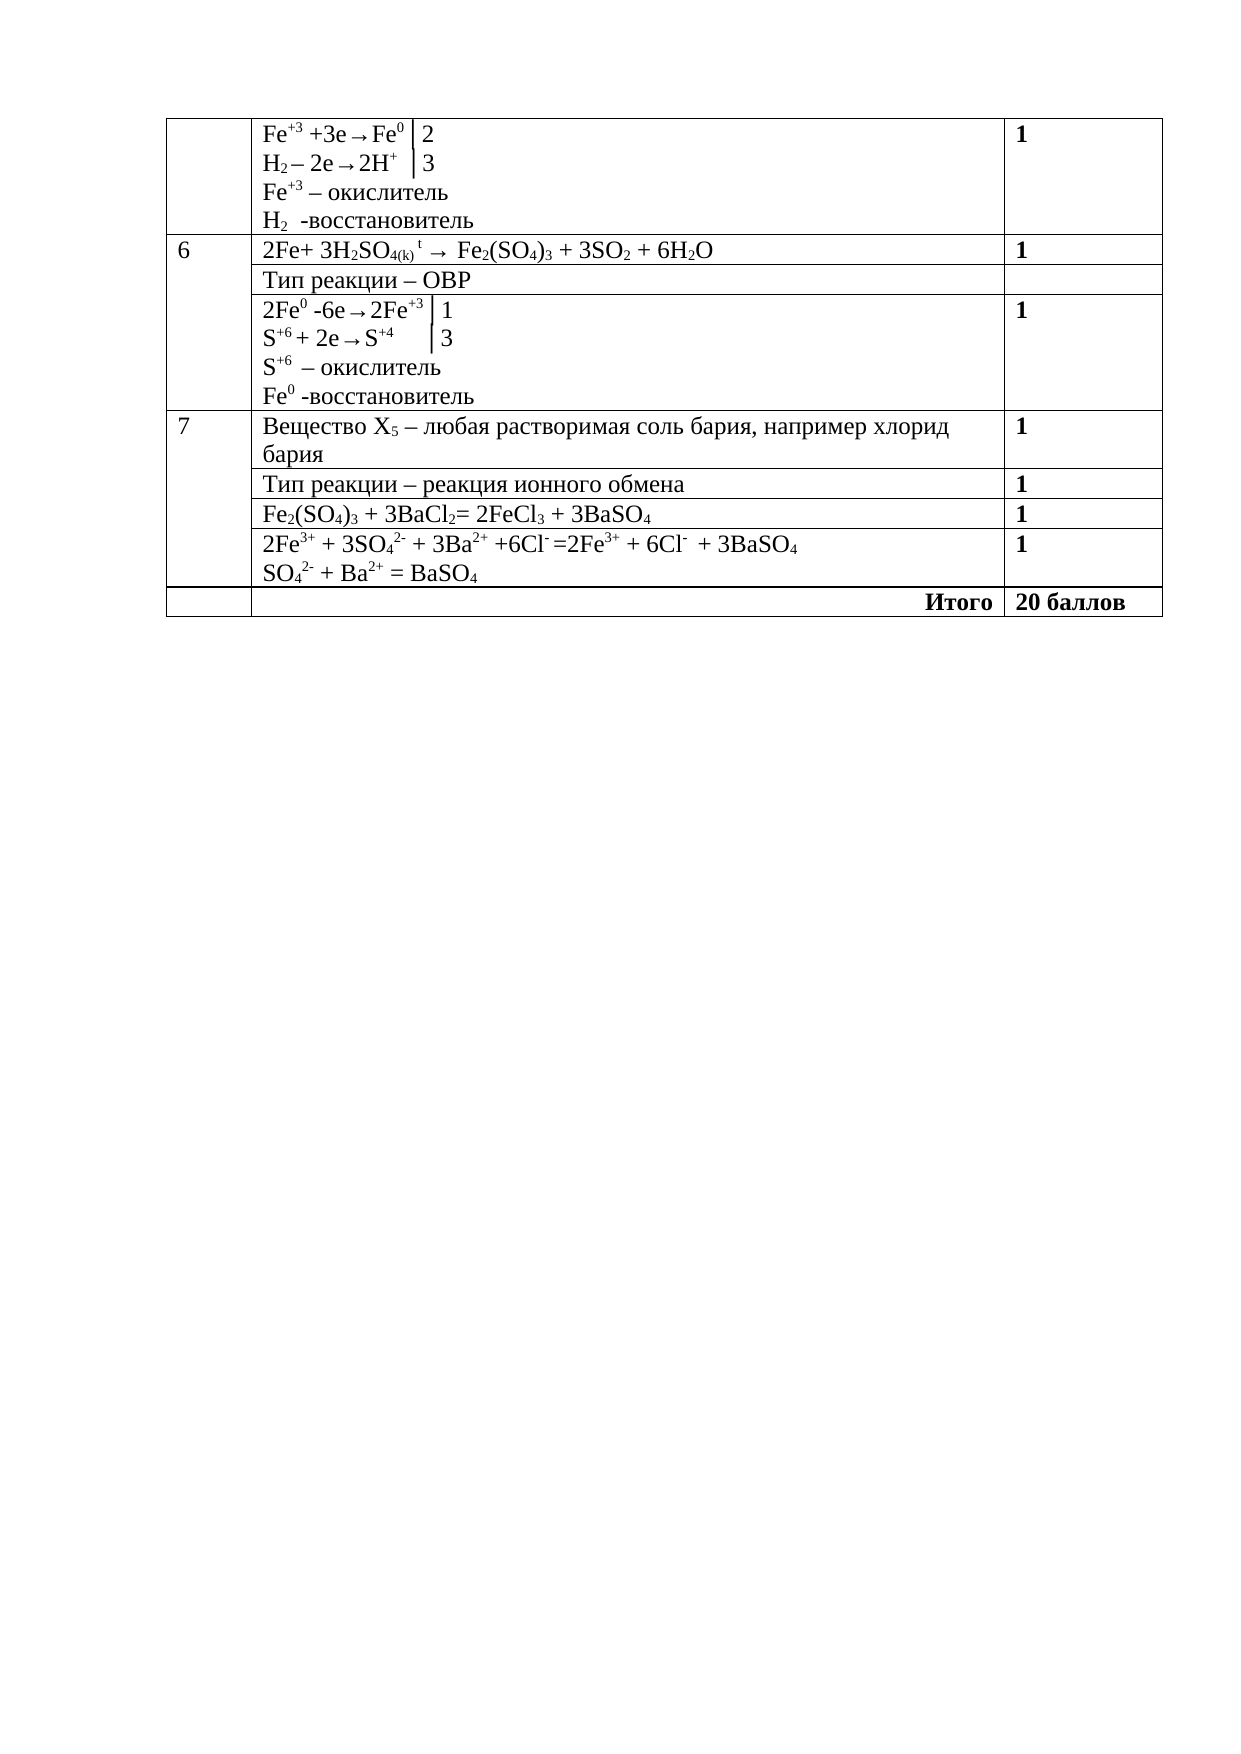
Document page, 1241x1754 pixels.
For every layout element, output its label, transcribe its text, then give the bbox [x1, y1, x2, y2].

table_cell 7 [167, 411, 251, 586]
table_cell Вещество Х5 – любая растворимая соль бария, например хлорид бария [252, 411, 1004, 468]
table_cell 2Fe+ 3H2SO4(k) t → Fe2(SO4)3 + 3SO2 + 6H2O [252, 235, 1004, 264]
table_cell 1 [1005, 529, 1162, 586]
table_cell [1005, 265, 1162, 294]
table_cell Итого [252, 588, 1004, 616]
table_cell 6 [167, 235, 251, 410]
table_cell 1 [1005, 499, 1162, 528]
table_cell 2Fe0 -6e→2Fe+3│1 S+6 + 2e→S+4 │3 S+6 – окислитель Fe0 -восстановитель [252, 295, 1004, 410]
table_cell 20 баллов [1005, 588, 1162, 616]
table_cell Тип реакции – реакция ионного обмена [252, 469, 1004, 498]
table_cell Fe2(SO4)3 + 3ВаСl2= 2FeCl3 + 3BaSO4 [252, 499, 1004, 528]
table_cell 1 [1005, 295, 1162, 410]
table_cell 1 [1005, 469, 1162, 498]
table_cell 1 [1005, 235, 1162, 264]
table_cell 1 [1005, 411, 1162, 468]
table_cell Fe+3 +3e→Fe0│2 H2 – 2e→2H+ │3 Fe+3 – окислитель H2 -восстановитель [252, 119, 1004, 234]
table_cell 2Fe3+ + 3SO42- + 3Ba2+ +6Cl- =2Fe3+ + 6Cl- + 3BaSO4 SO42- + Ba2+ = BaSO4 [252, 529, 1004, 586]
table_cell 1 [1005, 119, 1162, 234]
table_cell [167, 588, 251, 616]
table_cell Тип реакции – ОВР [252, 265, 1004, 294]
